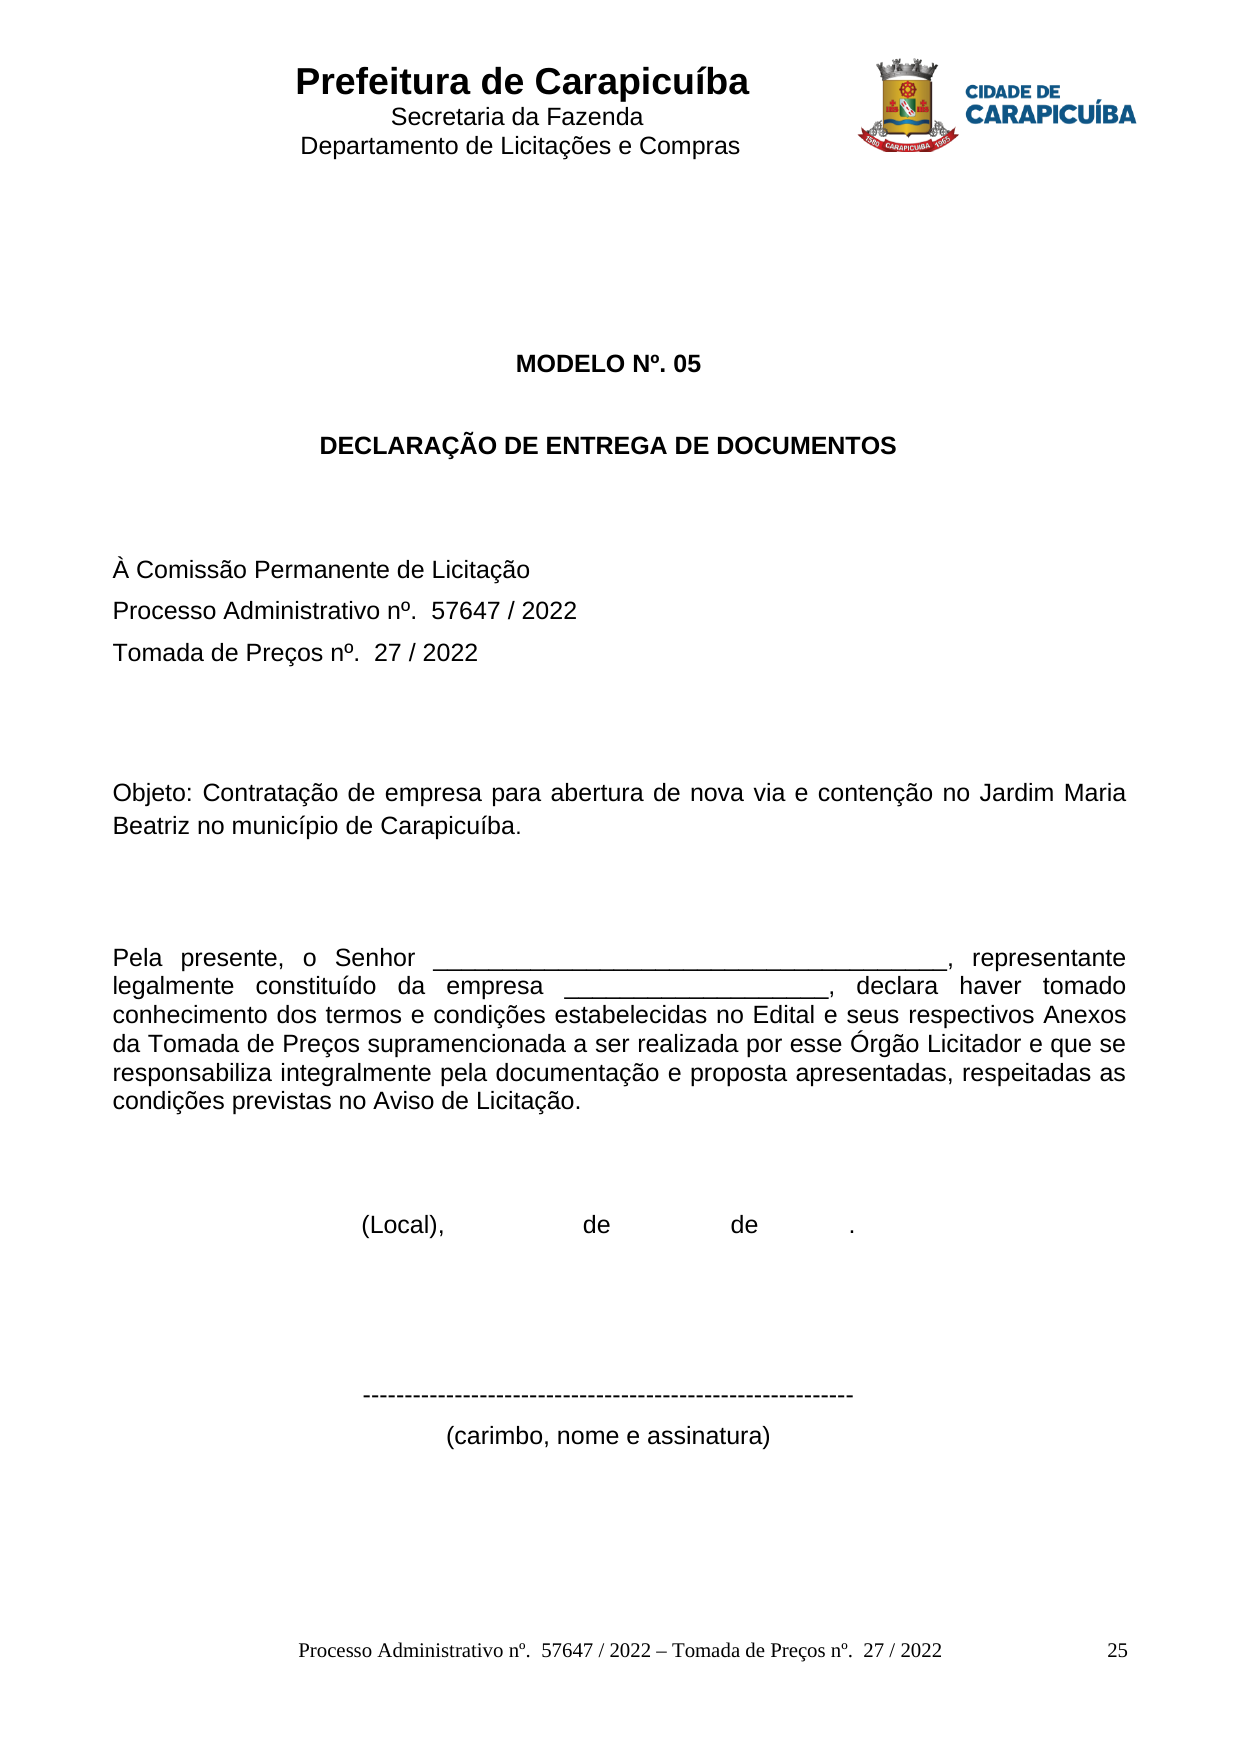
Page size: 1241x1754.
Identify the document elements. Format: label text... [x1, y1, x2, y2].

text Objeto: Contratação de empresa para abertura de nova via e contenção no Jardim Maria Beatriz no município de Carapicuíba. [112, 778, 1128, 839]
text Tomada de Preços nº. 27 / 2022 [112, 637, 1104, 666]
text À Comissão Permanente de Licitação [112, 555, 1104, 584]
text ----------------------------------------------------------- [112, 1375, 1104, 1408]
text DECLARAÇÃO DE ENTREGA DE DOCUMENTOS [112, 431, 1104, 460]
text Pela presente, o Senhor _____________________________________, representante legalmente constituído da empresa ___________________, declara haver tomado conhecimento dos termos e condições estabelecidas no Edital e seus respectivos Anexos da Tomada de Preços supramencionada a ser realizada por esse Órgão Licitador e que se responsabiliza integralmente pela documentação e proposta apresentadas, respeitadas as condições previstas no Aviso de Licitação. [112, 942, 1128, 1115]
text (carimbo, nome e assinatura) [112, 1421, 1104, 1450]
text Processo Administrativo nº. 57647 / 2022 [112, 596, 1104, 625]
text (Local), de de . [112, 1210, 1104, 1239]
text MODELO Nº. 05 [112, 349, 1104, 377]
picture [857, 57, 1139, 152]
